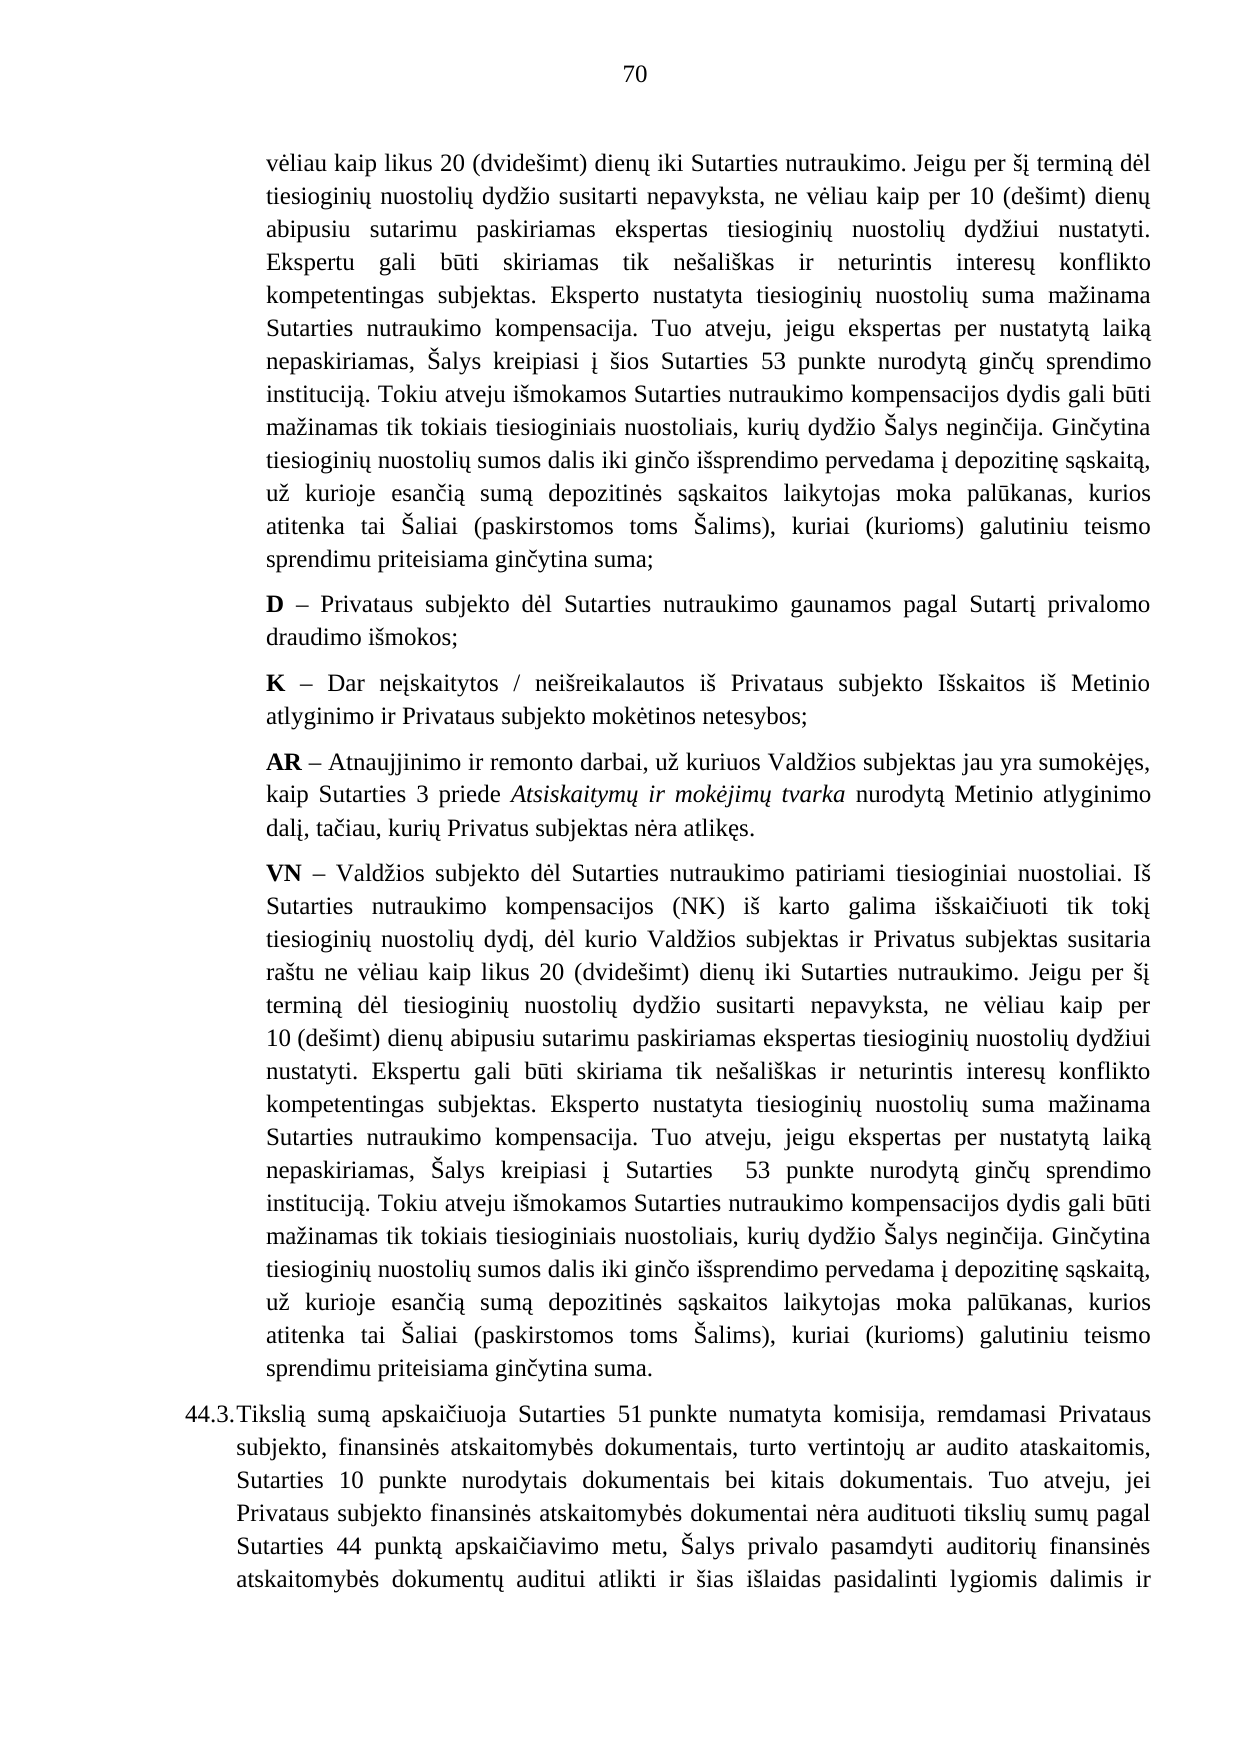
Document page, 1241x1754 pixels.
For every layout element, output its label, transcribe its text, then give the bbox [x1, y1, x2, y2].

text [185, 1399, 1152, 1593]
list VN – Valdžios subjekto dėl Sutarties nutraukimo patiriami tiesioginiai nuostoliai. Iš Sutarties nutraukimo kompensacijos (NK) iš karto galima išskaičiuoti tik tokį tiesioginių nuostolių dydį, dėl kurio Valdžios subjektas ir Privatus subjektas susitaria raštu ne vėliau kaip likus 20 (dvidešimt) dienų iki Sutarties nutraukimo. Jeigu per šį terminą dėl tiesioginių nuostolių dydžio susitarti nepavyksta, ne vėliau kaip per 10 (dešimt) dienų abipusiu sutarimu paskiriamas ekspertas tiesioginių nuostolių dydžiui nustatyti. Ekspertu gali būti skiriama tik nešališkas ir neturintis interesų konflikto kompetentingas subjektas. Eksperto nustatyta tiesioginių nuostolių suma mažinama Sutarties nutraukimo kompensacija. Tuo atveju, jeigu ekspertas per nustatytą laiką nepaskiriamas, Šalys kreipiasi į Sutarties 53 punkte nurodytą ginčų sprendimo instituciją. Tokiu atveju išmokamos Sutarties nutraukimo kompensacijos dydis gali būti mažinamas tik tokiais tiesioginiais nuostoliais, kurių dydžio Šalys neginčija. Ginčytina tiesioginių nuostolių sumos dalis iki ginčo išsprendimo pervedama į depozitinę sąskaitą, už kurioje esančią sumą depozitinės sąskaitos laikytojas moka palūkanas, kurios atitenka tai Šaliai (paskirstomos toms Šalims), kuriai (kurioms) galutiniu teismo sprendimu priteisiama ginčytina suma. [266, 858, 1152, 1382]
text K – Dar neįskaitytos / neišreikalautos iš Privataus subjekto Išskaitos iš Metinio atlyginimo ir Privataus subjekto mokėtinos netesybos; [266, 668, 1152, 730]
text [266, 148, 1152, 573]
text D – Privataus subjekto dėl Sutarties nutraukimo gaunamos pagal Sutartį privalomo draudimo išmokos; [266, 589, 1152, 651]
text AR – Atnaujjinimo ir remonto darbai, už kuriuos Valdžios subjektas jau yra sumokėjęs, kaip Sutarties 3 priede Atsiskaitymų ir mokėjimų tvarka nurodytą Metinio atlyginimo dalį, tačiau, kurių Privatus subjektas nėra atlikęs. [266, 747, 1152, 841]
